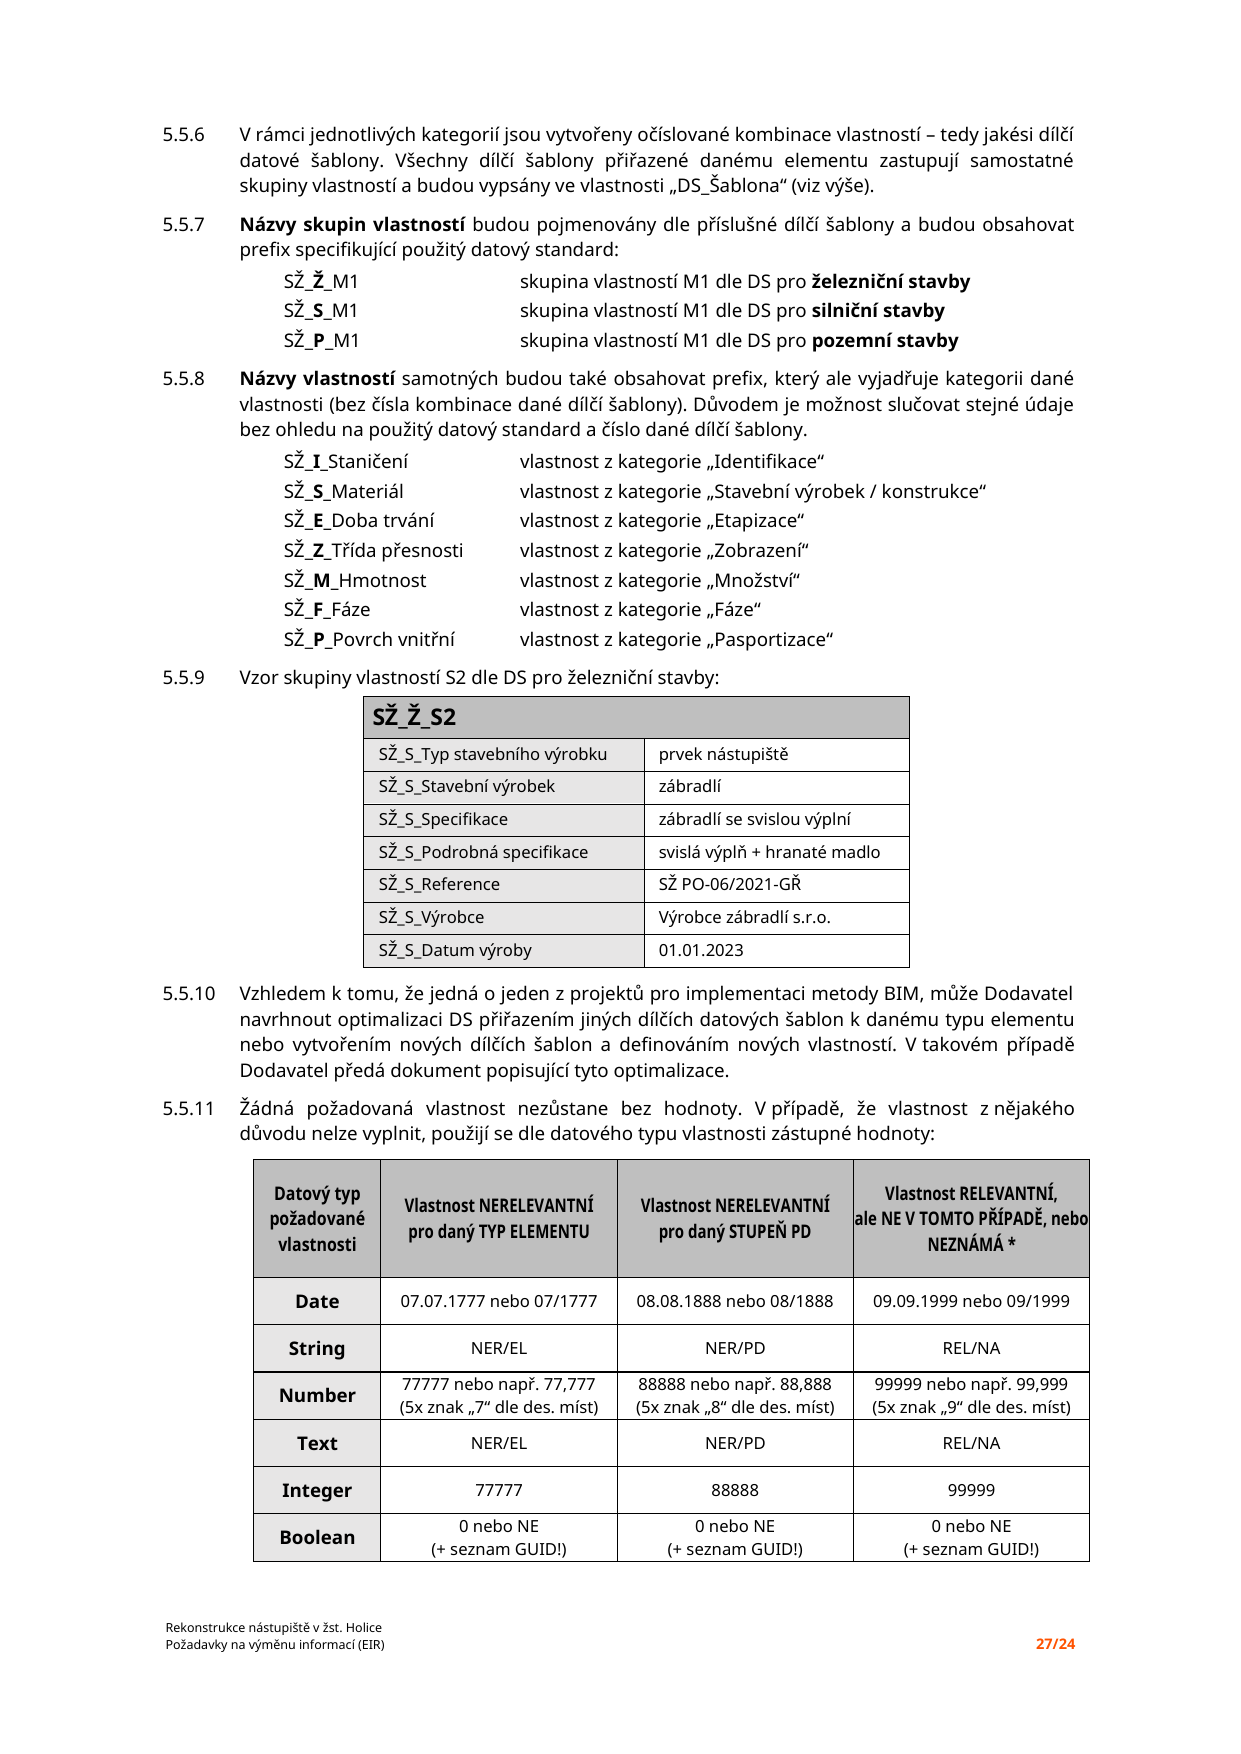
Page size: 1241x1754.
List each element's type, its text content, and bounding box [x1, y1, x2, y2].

table_cell 0 nebo NE (+ seznam GUID!) [854, 1514, 1089, 1561]
table_cell prvek nástupiště [645, 739, 909, 771]
table_cell svislá výplň + hranaté madlo [645, 837, 909, 869]
text Žádná požadovaná vlastnost nezůstane bez hodnoty. V případě, že vlastnost z nějakého důvodu nelze vyplnit, použijí se dle datového typu vlastnosti zástupné hodnoty: [162, 1095, 1075, 1146]
table_header Vlastnost NERELEVANTNÍ pro daný TYP ELEMENTU [381, 1160, 617, 1277]
table_cell SŽ_S_Typ stavebního výrobku [364, 739, 644, 771]
table_cell Number [254, 1373, 380, 1419]
table_header Vlastnost RELEVANTNÍ, ale NE V TOMTO PŘÍPADĚ, nebo NEZNÁMÁ * [854, 1160, 1089, 1277]
list SŽ_F_Fáze vlastnost z kategorie „Fáze“ [283, 597, 1075, 622]
list SŽ_P_Povrch vnitřní vlastnost z kategorie „Pasportizace“ [283, 626, 1075, 652]
table_cell SŽ_S_Datum výroby [364, 935, 644, 967]
table_cell 09.09.1999 nebo 09/1999 [854, 1278, 1089, 1324]
table_cell NER/EL [381, 1420, 617, 1466]
table_cell Text [254, 1420, 380, 1466]
table_cell SŽ_S_Specifikace [364, 805, 644, 836]
text Názvy vlastností samotných budou také obsahovat prefix, který ale vyjadřuje kategorii dané vlastnosti (bez čísla kombinace dané dílčí šablony). Důvodem je možnost slučovat stejné údaje bez ohledu na použitý datový standard a číslo dané dílčí šablony. [162, 366, 1075, 442]
table_cell 01.01.2023 [645, 935, 909, 967]
table_cell 99999 [854, 1467, 1089, 1513]
list SŽ_M_Hmotnost vlastnost z kategorie „Množství“ [283, 567, 1075, 593]
list SŽ_Z_Třída přesnosti vlastnost z kategorie „Zobrazení“ [283, 537, 1075, 563]
table_header SŽ_Ž_S2 [364, 697, 909, 738]
text Vzhledem k tomu, že jedná o jeden z projektů pro implementaci metody BIM, může Dodavatel navrhnout optimalizaci DS přiřazením jiných dílčích datových šablon k danému typu elementu nebo vytvořením nových dílčích šablon a definováním nových vlastností. V takovém případě Dodavatel předá dokument popisující tyto optimalizace. [162, 981, 1075, 1083]
list SŽ_S_Materiál vlastnost z kategorie „Stavební výrobek / konstrukce“ [283, 478, 1075, 503]
table_cell 88888 [618, 1467, 853, 1513]
table_cell 0 nebo NE (+ seznam GUID!) [381, 1514, 617, 1561]
table_cell REL/NA [854, 1420, 1089, 1466]
table_cell 77777 [381, 1467, 617, 1513]
table_cell Výrobce zábradlí s.r.o. [645, 903, 909, 934]
table_cell 0 nebo NE (+ seznam GUID!) [618, 1514, 853, 1561]
table_cell String [254, 1325, 380, 1371]
table_cell SŽ_S_Podrobná specifikace [364, 837, 644, 869]
table_header Vlastnost NERELEVANTNÍ pro daný STUPEŇ PD [618, 1160, 853, 1277]
table_cell Date [254, 1278, 380, 1324]
text Vzor skupiny vlastností S2 dle DS pro železniční stavby: [162, 664, 1075, 690]
table_cell NER/PD [618, 1420, 853, 1466]
table_cell Boolean [254, 1514, 380, 1561]
table_cell SŽ PO-06/2021-GŘ [645, 870, 909, 902]
table_header Datový typ požadované vlastnosti [254, 1160, 380, 1277]
table_cell Integer [254, 1467, 380, 1513]
list SŽ_Ž_M1 skupina vlastností M1 dle DS pro železniční stavby [283, 268, 1075, 294]
table_cell zábradlí [645, 772, 909, 803]
table_cell 99999 nebo např. 99,999 (5x znak „9“ dle des. míst) [854, 1373, 1089, 1419]
list SŽ_S_M1 skupina vlastností M1 dle DS pro silniční stavby [283, 298, 1075, 323]
table_cell zábradlí se svislou výplní [645, 805, 909, 836]
text V rámci jednotlivých kategorií jsou vytvořeny očíslované kombinace vlastností – tedy jakési dílčí datové šablony. Všechny dílčí šablony přiřazené danému elementu zastupují samostatné skupiny vlastností a budou vypsány ve vlastnosti „DS_Šablona“ (viz výše). [162, 122, 1075, 198]
table_cell SŽ_S_Výrobce [364, 903, 644, 934]
table_cell 07.07.1777 nebo 07/1777 [381, 1278, 617, 1324]
table_cell SŽ_S_Reference [364, 870, 644, 902]
table_cell 08.08.1888 nebo 08/1888 [618, 1278, 853, 1324]
table_cell 77777 nebo např. 77,777 (5x znak „7“ dle des. míst) [381, 1373, 617, 1419]
list SŽ_E_Doba trvání vlastnost z kategorie „Etapizace“ [283, 508, 1075, 533]
table_cell NER/EL [381, 1325, 617, 1371]
table_cell REL/NA [854, 1325, 1089, 1371]
list SŽ_I_Staničení vlastnost z kategorie „Identifikace“ [283, 448, 1075, 474]
list SŽ_P_M1 skupina vlastností M1 dle DS pro pozemní stavby [283, 327, 1075, 353]
table_cell SŽ_S_Stavební výrobek [364, 772, 644, 803]
table_cell 88888 nebo např. 88,888 (5x znak „8“ dle des. míst) [618, 1373, 853, 1419]
text Názvy skupin vlastností budou pojmenovány dle příslušné dílčí šablony a budou obsahovat prefix specifikující použitý datový standard: [162, 211, 1075, 262]
table_cell NER/PD [618, 1325, 853, 1371]
